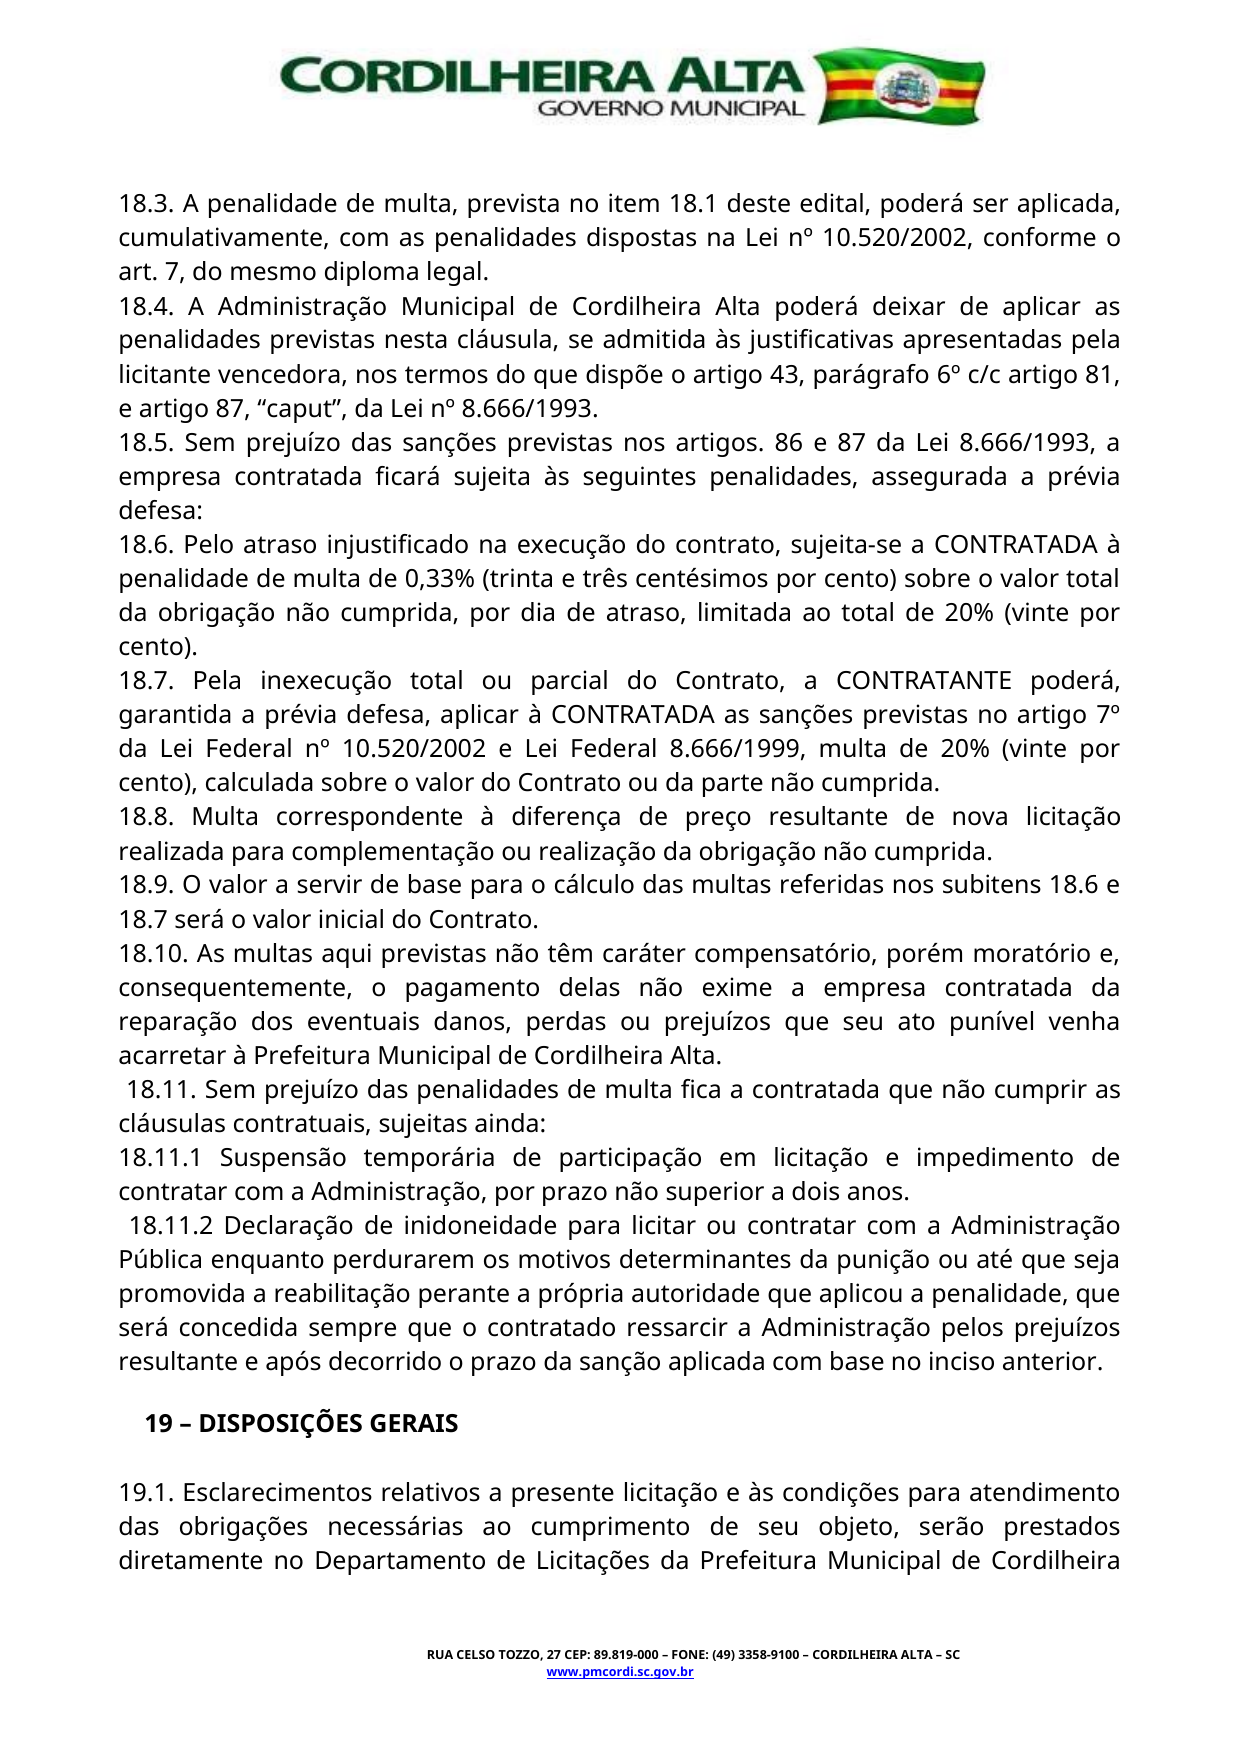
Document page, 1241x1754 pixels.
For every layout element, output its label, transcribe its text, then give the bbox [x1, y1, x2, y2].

text 18.11. Sem prejuízo das penalidades de multa fica a contratada que não cumprir as cláusulas contratuais, sujeitas ainda: [118, 1072, 1122, 1140]
text 18.11.2 Declaração de inidoneidade para licitar ou contratar com a Administração Pública enquanto perdurarem os motivos determinantes da punição ou até que seja promovida a reabilitação perante a própria autoridade que aplicou a penalidade, que será concedida sempre que o contratado ressarcir a Administração pelos prejuízos resultante e após decorrido o prazo da sanção aplicada com base no inciso anterior. [118, 1208, 1122, 1378]
text 18.7. Pela inexecução total ou parcial do Contrato, a CONTRATANTE poderá, garantida a prévia defesa, aplicar à CONTRATADA as sanções previstas no artigo 7º da Lei Federal nº 10.520/2002 e Lei Federal 8.666/1999, multa de 20% (vinte por cento), calculada sobre o valor do Contrato ou da parte não cumprida. [118, 663, 1122, 799]
text 18.3. A penalidade de multa, prevista no item 18.1 deste edital, poderá ser aplicada, cumulativamente, com as penalidades dispostas na Lei nº 10.520/2002, conforme o art. 7, do mesmo diploma legal. [118, 186, 1122, 288]
text 18.4. A Administração Municipal de Cordilheira Alta poderá deixar de aplicar as penalidades previstas nesta cláusula, se admitida às justificativas apresentadas pela licitante vencedora, nos termos do que dispõe o artigo 43, parágrafo 6º c/c artigo 81, e artigo 87, “caput”, da Lei nº 8.666/1993. [118, 288, 1122, 424]
text 18.5. Sem prejuízo das sanções previstas nos artigos. 86 e 87 da Lei 8.666/1993, a empresa contratada ficará sujeita às seguintes penalidades, assegurada a prévia defesa: [118, 424, 1122, 527]
text 18.6. Pelo atraso injustificado na execução do contrato, sujeita-se a CONTRATADA à penalidade de multa de 0,33% (trinta e três centésimos por cento) sobre o valor total da obrigação não cumprida, por dia de atraso, limitada ao total de 20% (vinte por cento). [118, 527, 1122, 663]
text 18.10. As multas aqui previstas não têm caráter compensatório, porém moratório e, consequentemente, o pagamento delas não exime a empresa contratada da reparação dos eventuais danos, perdas ou prejuízos que seu ato punível venha acarretar à Prefeitura Municipal de Cordilheira Alta. [118, 935, 1122, 1072]
picture [257, 23, 1009, 151]
text 18.11.1 Suspensão temporária de participação em licitação e impedimento de contratar com a Administração, por prazo não superior a dois anos. [118, 1140, 1122, 1208]
text 19 – DISPOSIÇÕES GERAIS [118, 1406, 1122, 1440]
text 18.8. Multa correspondente à diferença de preço resultante de nova licitação realizada para complementação ou realização da obrigação não cumprida. [118, 799, 1122, 867]
text 18.9. O valor a servir de base para o cálculo das multas referidas nos subitens 18.6 e 18.7 será o valor inicial do Contrato. [118, 867, 1122, 935]
